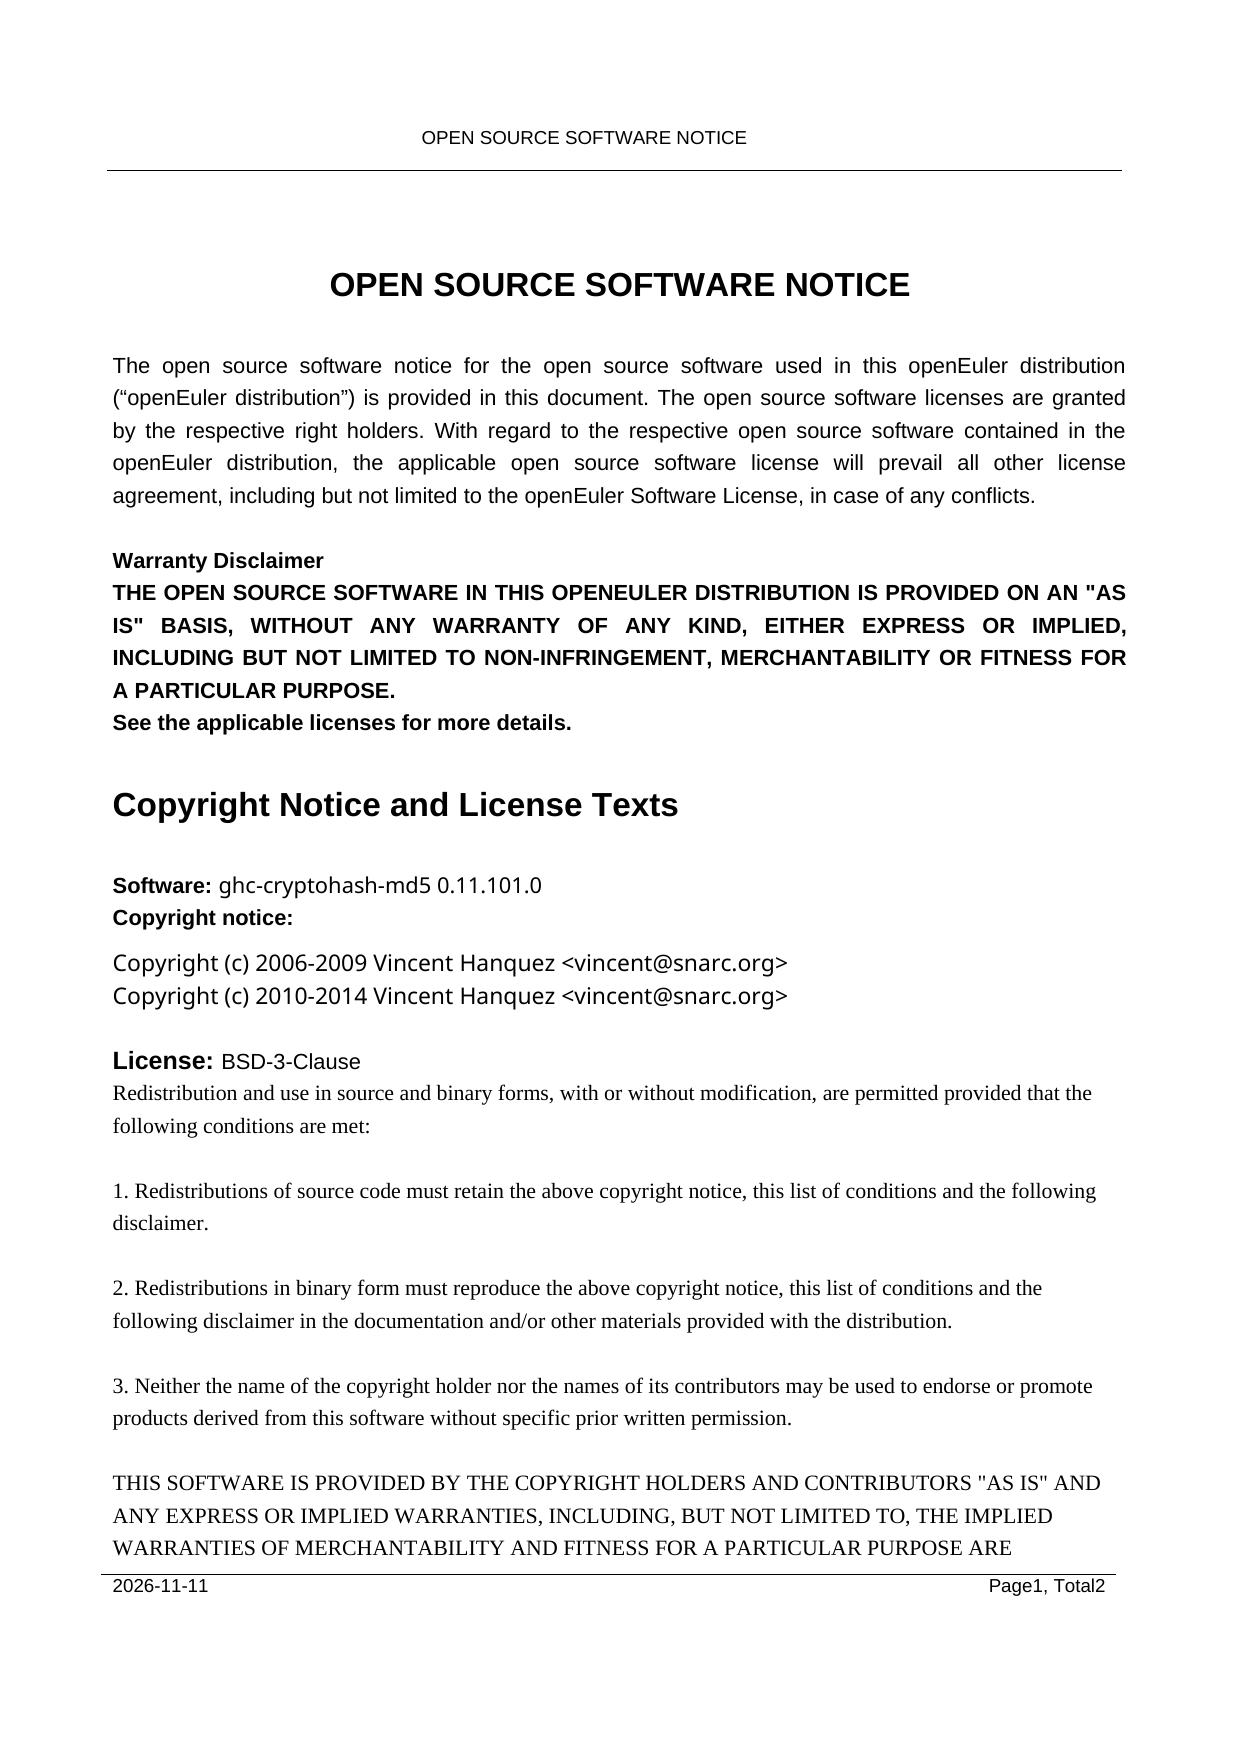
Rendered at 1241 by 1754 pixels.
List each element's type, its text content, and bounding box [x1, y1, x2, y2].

text Warranty Disclaimer [112, 544, 1128, 576]
text Copyright Notice and License Texts [112, 771, 1128, 836]
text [112, 1077, 1128, 1564]
text OPEN SOURCE SOFTWARE NOTICE [112, 251, 1128, 316]
text Copyright notice: [112, 901, 1128, 934]
text The open source software notice for the open source software used in this openEuler distribution (“openEuler distribution”) is provided in this document. The open source software licenses are granted by the respective right holders. With regard to the respective open source software contained in the openEuler distribution, the applicable open source software license will prevail all other license agreement, including but not limited to the openEuler Software License, in case of any conflicts. [112, 349, 1128, 511]
title Software: ghc-cryptohash-md5 0.11.101.0 [112, 869, 1128, 901]
text License: BSD-3-Clause [112, 1044, 1128, 1077]
text THE OPEN SOURCE SOFTWARE IN THIS OPENEULER DISTRIBUTION IS PROVIDED ON AN "AS IS" BASIS, WITHOUT ANY WARRANTY OF ANY KIND, EITHER EXPRESS OR IMPLIED, INCLUDING BUT NOT LIMITED TO NON-INFRINGEMENT, MERCHANTABILITY OR FITNESS FOR A PARTICULAR PURPOSE. See the applicable licenses for more details. [112, 576, 1128, 739]
text Copyright (c) 2006-2009 Vincent Hanquez <vincent@snarc.org> Copyright (c) 2010-2014 Vincent Hanquez <vincent@snarc.org> [112, 947, 1128, 1044]
